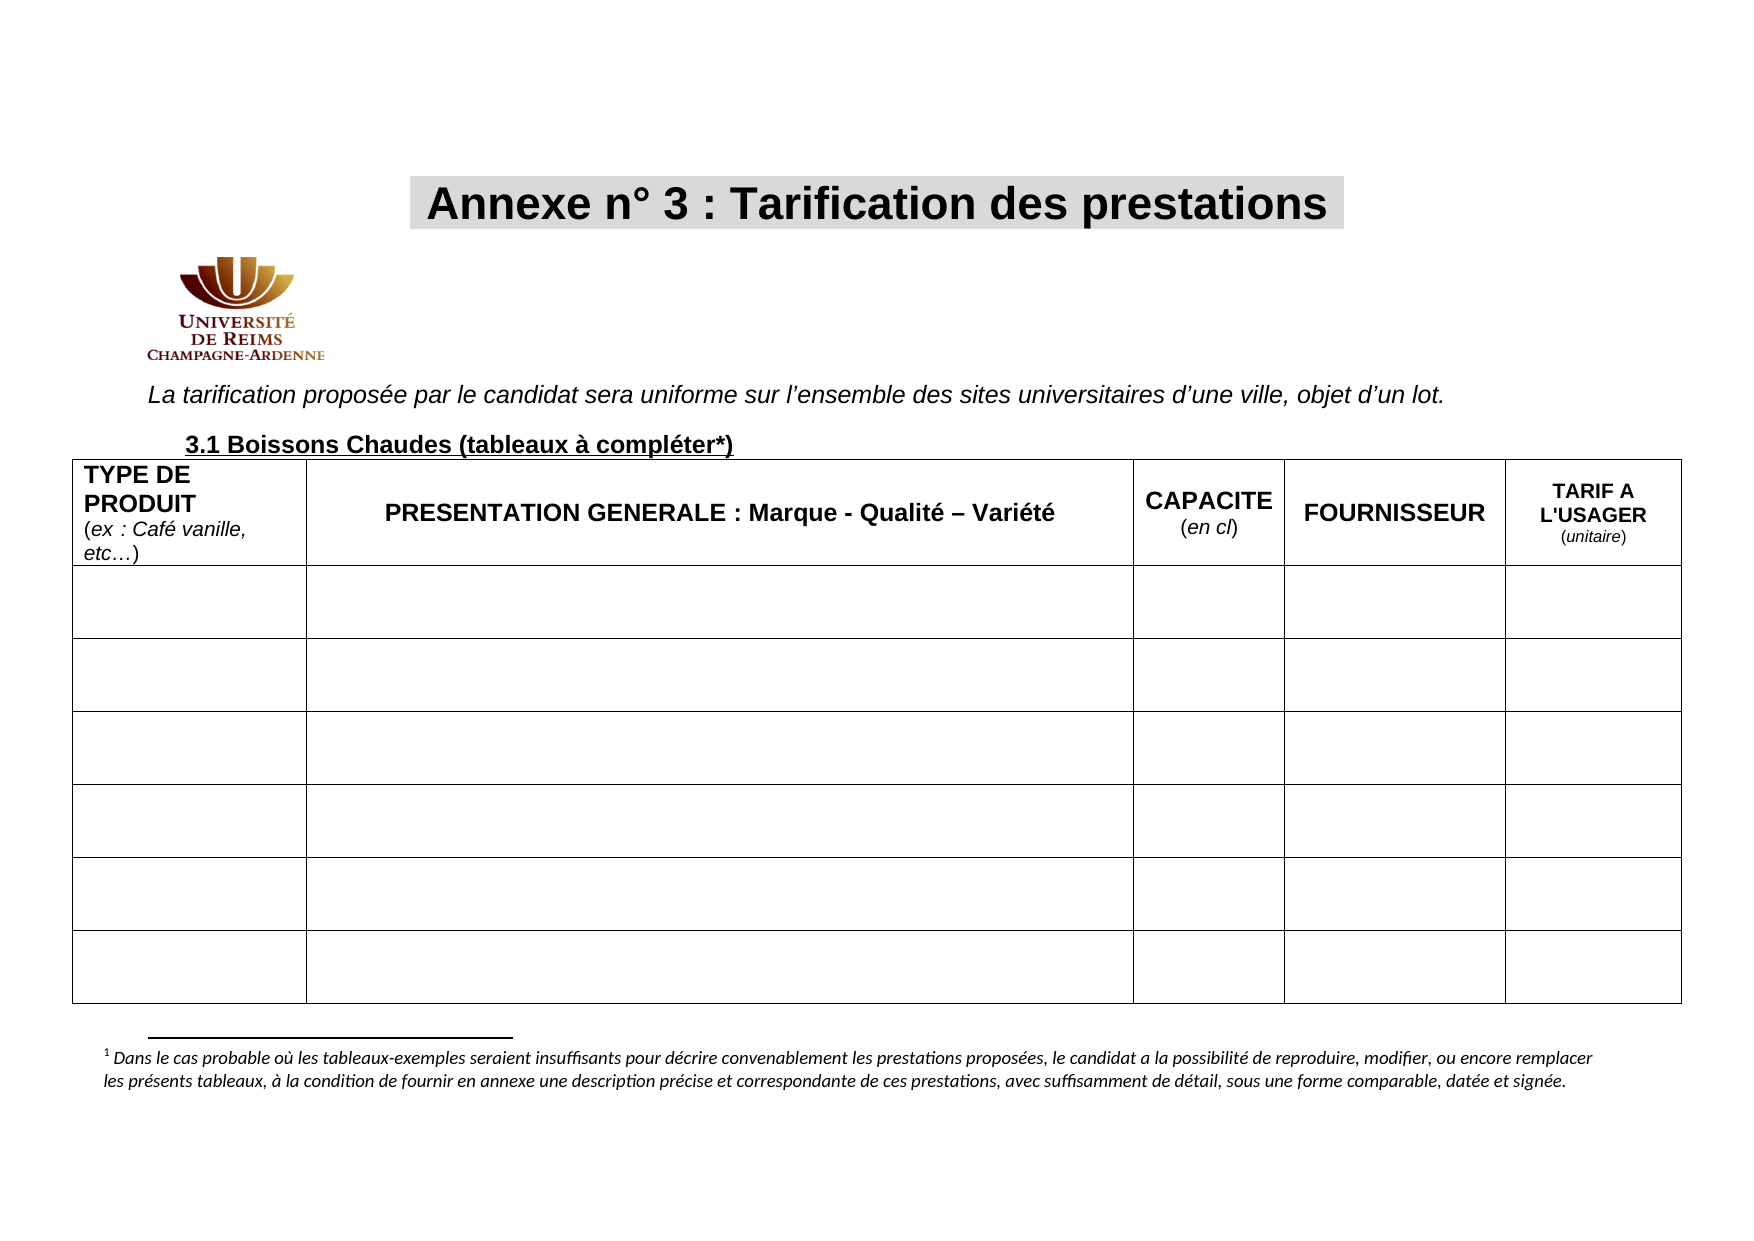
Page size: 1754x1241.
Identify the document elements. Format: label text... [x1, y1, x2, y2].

table_cell [1134, 858, 1284, 930]
table_header TYPE DE PRODUIT (ex : Café vanille, etc…) [73, 460, 306, 565]
table_cell [307, 639, 1133, 711]
table_cell [307, 858, 1133, 930]
table_cell [73, 785, 306, 857]
table_header Annexe n° 3 : Tarification des prestations [410, 176, 1344, 229]
table_cell [1134, 639, 1284, 711]
table_cell [1285, 566, 1505, 638]
table_cell [1134, 931, 1284, 1003]
table_cell [1506, 931, 1681, 1003]
table_header FOURNISSEUR [1285, 460, 1505, 565]
table_cell [73, 931, 306, 1003]
table_cell [307, 566, 1133, 638]
table_cell [1506, 639, 1681, 711]
table_header PRESENTATION GENERALE : Marque - Qualité – Variété [307, 460, 1133, 565]
table_cell [1285, 639, 1505, 711]
table_cell [307, 931, 1133, 1003]
table_cell [1285, 931, 1505, 1003]
text 3.1 Boissons Chaudes (tableaux à compléter*) [185, 430, 1606, 459]
table_cell [1285, 858, 1505, 930]
table_cell [1506, 712, 1681, 784]
table_cell [1285, 712, 1505, 784]
table_cell [307, 785, 1133, 857]
text La tarification proposée par le candidat sera uniforme sur l’ensemble des sites universitaires d’une ville, objet d’un lot. [148, 380, 1606, 409]
table_cell [307, 712, 1133, 784]
table_header CAPACITE (en cl) [1134, 460, 1284, 565]
table_cell [1134, 712, 1284, 784]
table_header TARIF A L'USAGER (unitaire) [1506, 460, 1681, 565]
table_cell [1134, 785, 1284, 857]
table_cell [1506, 566, 1681, 638]
table_cell [1134, 566, 1284, 638]
table_cell [1285, 785, 1505, 857]
table_cell [73, 712, 306, 784]
table_cell [73, 566, 306, 638]
table_cell [73, 639, 306, 711]
picture [147, 257, 325, 360]
table_cell [73, 858, 306, 930]
table_cell [1506, 785, 1681, 857]
table_cell [1506, 858, 1681, 930]
